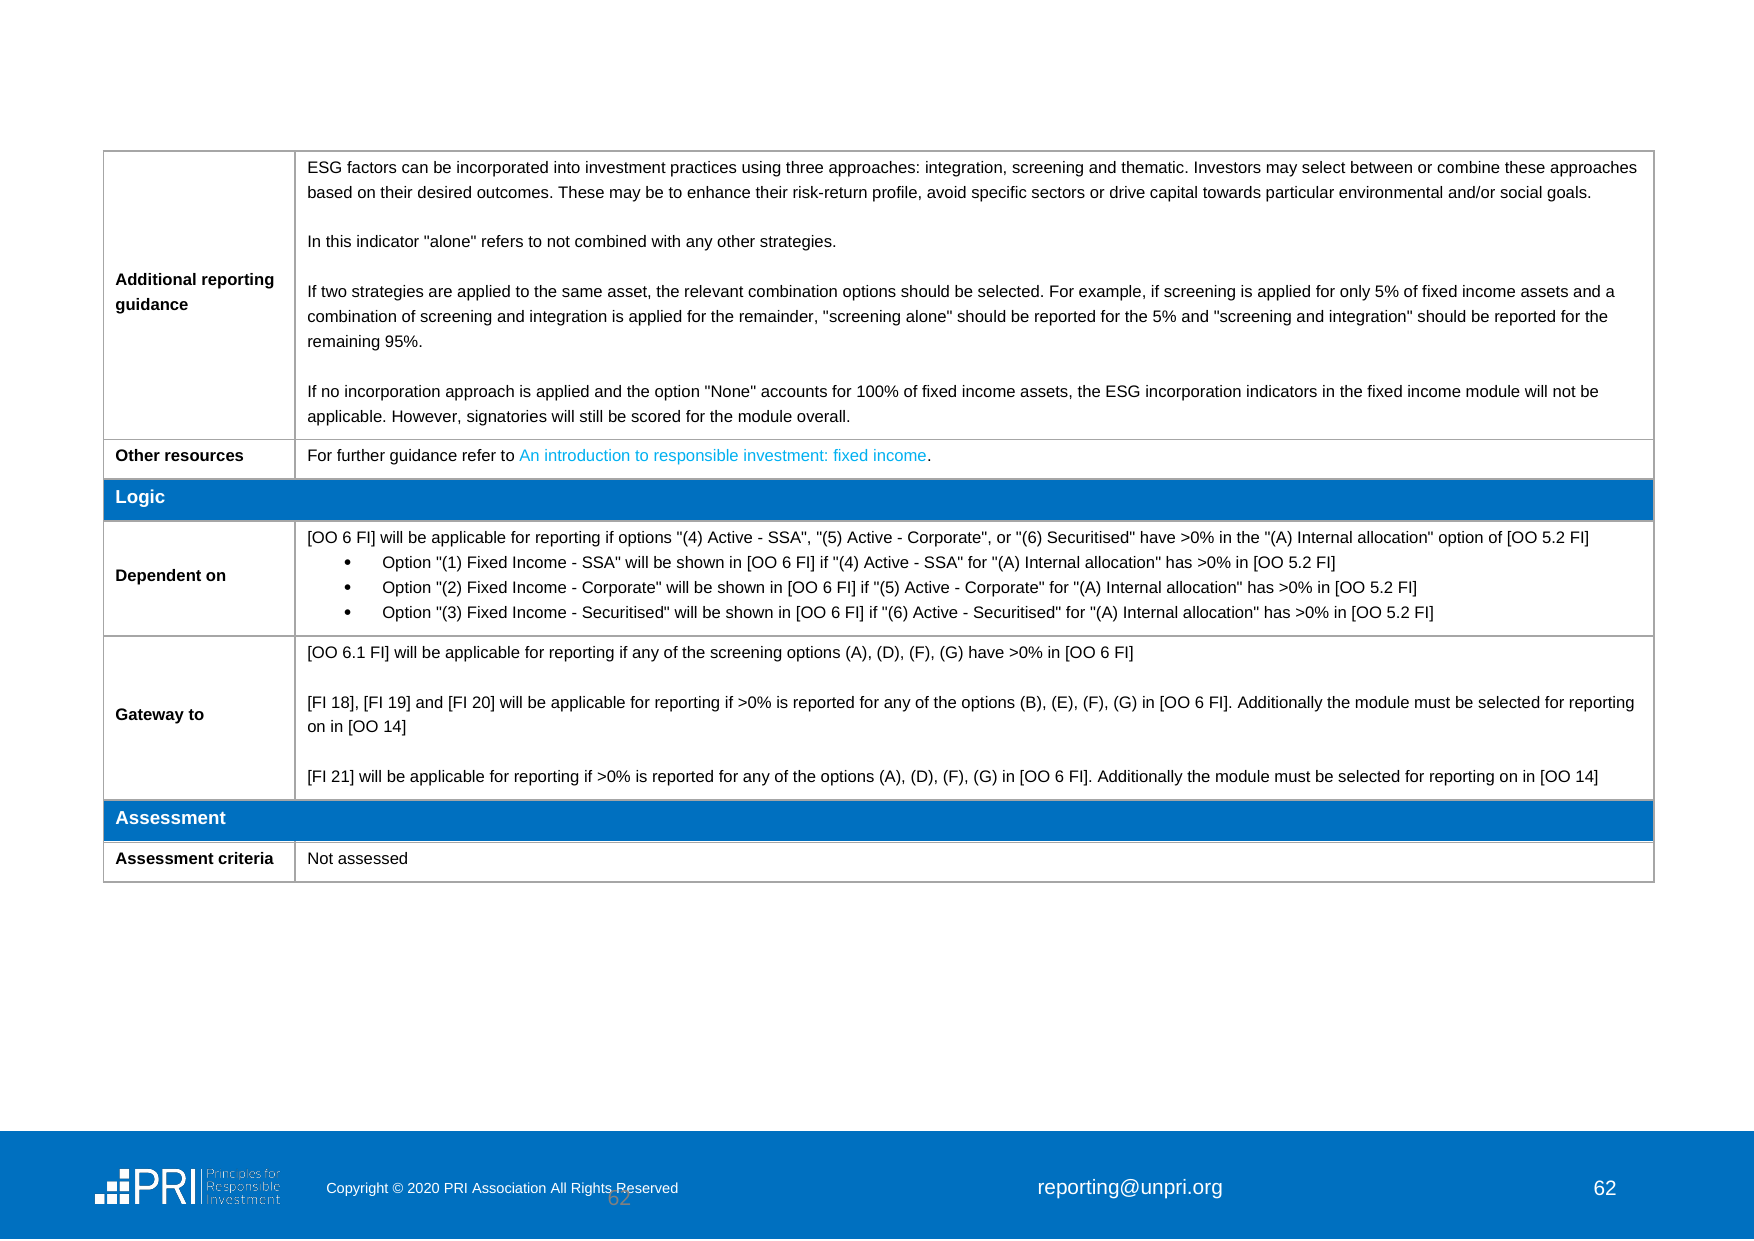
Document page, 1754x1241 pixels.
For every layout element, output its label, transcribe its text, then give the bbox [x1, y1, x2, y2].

table_cell Dependent on [104, 522, 294, 635]
table_cell [OO 6.1 FI] will be applicable for reporting if any of the screening options (A), (D), (F), (G) have >0% in [OO 6 FI] [FI 18], [FI 19] and [FI 20] will be applicable for reporting if >0% is reported for any of the options (B), (E), (F), (G) in [OO 6 FI]. Additionally the module must be selected for reporting on in [OO 14] [FI 21] will be applicable for reporting if >0% is reported for any of the options (A), (D), (F), (G) in [OO 6 FI]. Additionally the module must be selected for reporting on in [OO 14] [296, 637, 1653, 799]
table_cell Additional reporting guidance [104, 152, 294, 439]
picture [92, 1166, 282, 1207]
table_cell Assessment criteria [104, 843, 294, 881]
table_cell ESG factors can be incorporated into investment practices using three approaches: integration, screening and thematic. Investors may select between or combine these approaches based on their desired outcomes. These may be to enhance their risk-return profile, avoid specific sectors or drive capital towards particular environmental and/or social goals. In this indicator "alone" refers to not combined with any other strategies. If two strategies are applied to the same asset, the relevant combination options should be selected. For example, if screening is applied for only 5% of fixed income assets and a combination of screening and integration is applied for the remainder, "screening alone" should be reported for the 5% and "screening and integration" should be reported for the remaining 95%. If no incorporation approach is applied and the option "None" accounts for 100% of fixed income assets, the ESG incorporation indicators in the fixed income module will not be applicable. However, signatories will still be scored for the module overall. [296, 152, 1653, 439]
table_cell [OO 6 FI] will be applicable for reporting if options "(4) Active - SSA", "(5) Active - Corporate", or "(6) Securitised" have >0% in the "(A) Internal allocation" option of [OO 5.2 FI] Option "(1) Fixed Income - SSA" will be shown in [OO 6 FI] if "(4) Active - SSA" for "(A) Internal allocation" has >0% in [OO 5.2 FI] Option "(2) Fixed Income - Corporate" will be shown in [OO 6 FI] if "(5) Active - Corporate" for "(A) Internal allocation" has >0% in [OO 5.2 FI] Option "(3) Fixed Income - Securitised" will be shown in [OO 6 FI] if "(6) Active - Securitised" for "(A) Internal allocation" has >0% in [OO 5.2 FI] [296, 522, 1653, 635]
table_cell Assessment [104, 801, 1653, 841]
table_cell Not assessed [296, 843, 1653, 881]
table_cell Other resources [104, 440, 294, 478]
table_cell For further guidance refer to An introduction to responsible investment: fixed income. [296, 440, 1653, 478]
table_cell Gateway to [104, 637, 294, 799]
table_cell Logic [104, 480, 1653, 520]
